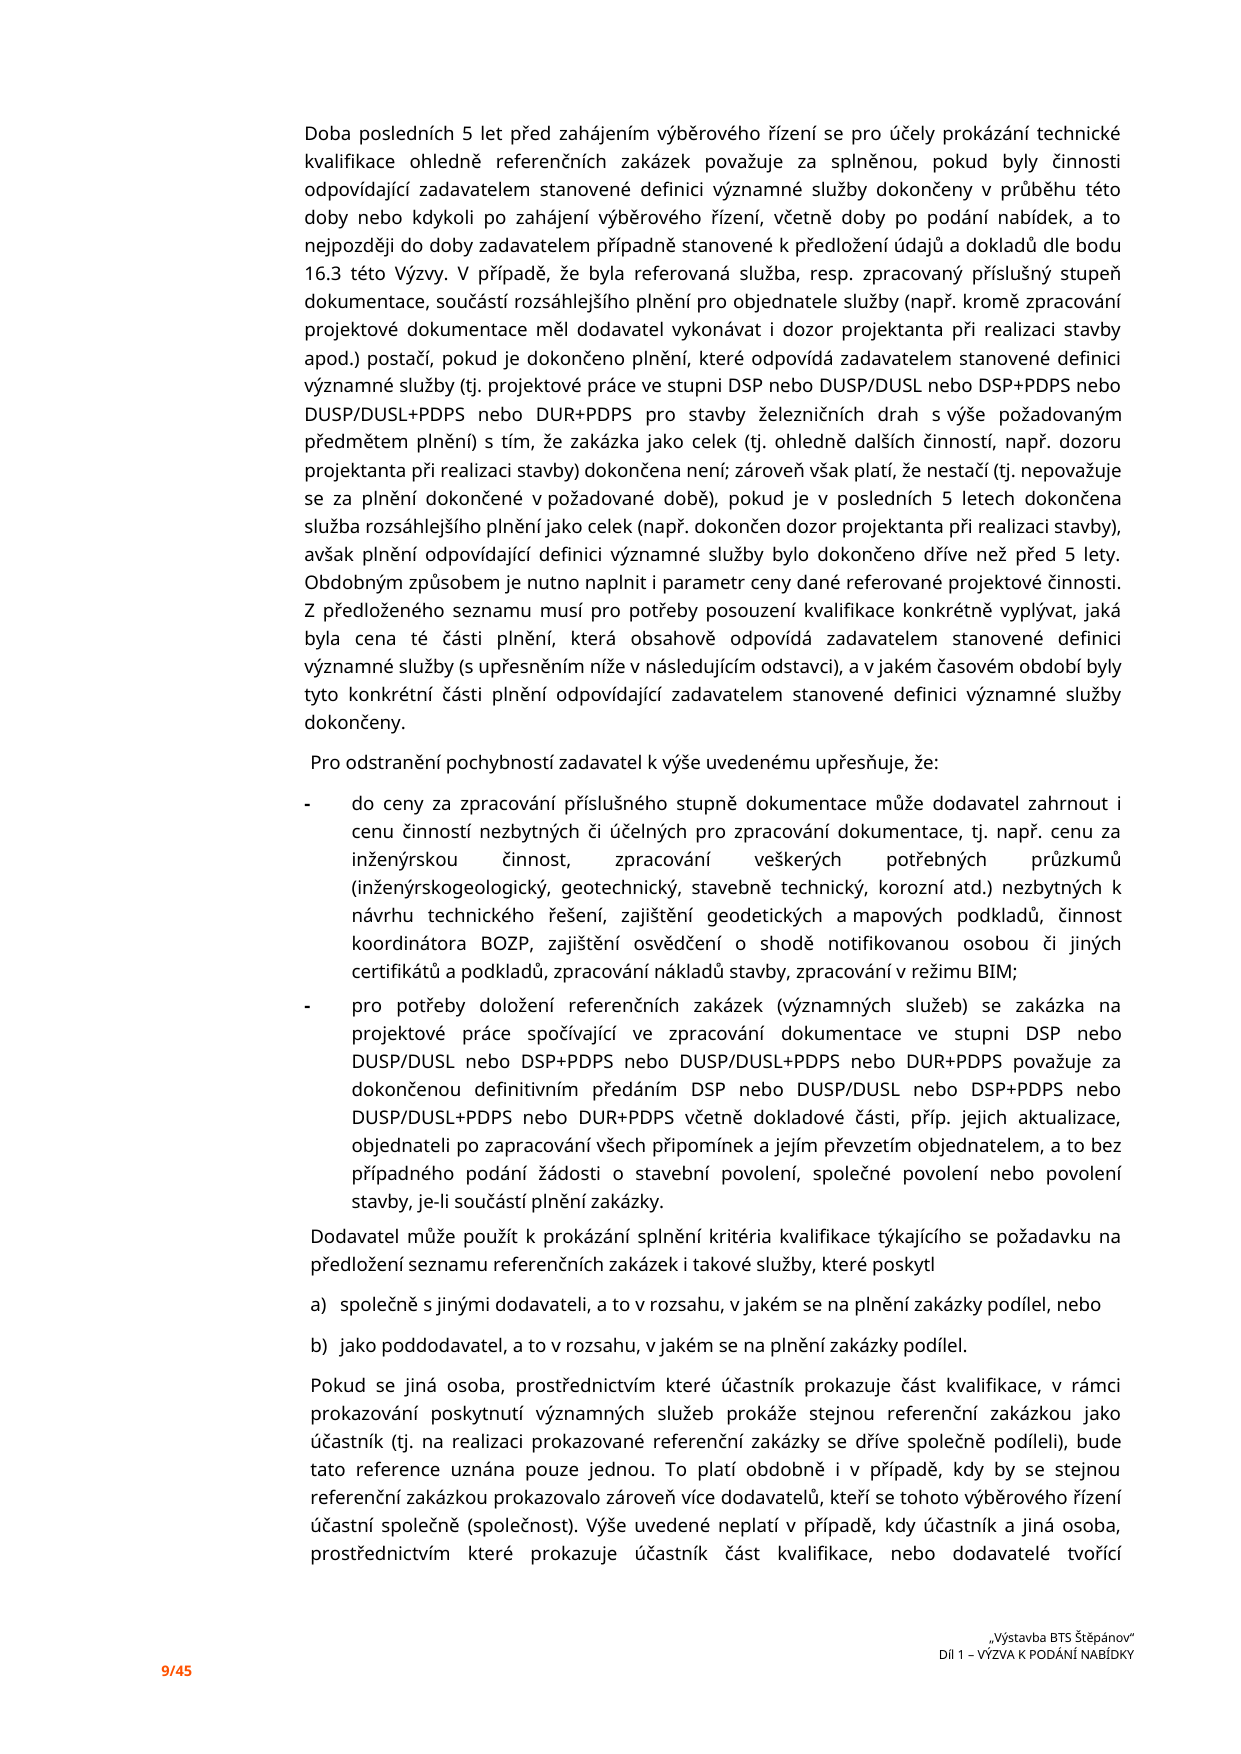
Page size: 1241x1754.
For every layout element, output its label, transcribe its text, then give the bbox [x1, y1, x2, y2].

text do ceny za zpracování příslušného stupně dokumentace může dodavatel zahrnout i cenu činností nezbytných či účelných pro zpracování dokumentace, tj. např. cenu za inženýrskou činnost, zpracování veškerých potřebných průzkumů (inženýrskogeologický, geotechnický, stavebně technický, korozní atd.) nezbytných k návrhu technického řešení, zajištění geodetických a mapových podkladů, činnost koordinátora BOZP, zajištění osvědčení o shodě notifikovanou osobou či jiných certifikátů a podkladů, zpracování nákladů stavby, zpracování v režimu BIM; [304, 790, 1122, 984]
text Doba posledních 5 let před zahájením výběrového řízení se pro účely prokázání technické kvalifikace ohledně referenčních zakázek považuje za splněnou, pokud byly činnosti odpovídající zadavatelem stanovené definici významné služby dokončeny v průběhu této doby nebo kdykoli po zahájení výběrového řízení, včetně doby po podání nabídek, a to nejpozději do doby zadavatelem případně stanovené k předložení údajů a dokladů dle bodu 16.3 této Výzvy. V případě, že byla referovaná služba, resp. zpracovaný příslušný stupeň dokumentace, součástí rozsáhlejšího plnění pro objednatele služby (např. kromě zpracování projektové dokumentace měl dodavatel vykonávat i dozor projektanta při realizaci stavby apod.) postačí, pokud je dokončeno plnění, které odpovídá zadavatelem stanovené definici významné služby (tj. projektové práce ve stupni DSP nebo DUSP/DUSL nebo DSP+PDPS nebo DUSP/DUSL+PDPS nebo DUR+PDPS pro stavby železničních drah s výše požadovaným předmětem plnění) s tím, že zakázka jako celek (tj. ohledně dalších činností, např. dozoru projektanta při realizaci stavby) dokončena není; zároveň však platí, že nestačí (tj. nepovažuje se za plnění dokončené v požadované době), pokud je v posledních 5 letech dokončena služba rozsáhlejšího plnění jako celek (např. dokončen dozor projektanta při realizaci stavby), avšak plnění odpovídající definici významné služby bylo dokončeno dříve než před 5 lety. Obdobným způsobem je nutno naplnit i parametr ceny dané referované projektové činnosti. Z předloženého seznamu musí pro potřeby posouzení kvalifikace konkrétně vyplývat, jaká byla cena té části plnění, která obsahově odpovídá zadavatelem stanovené definici významné služby (s upřesněním níže v následujícím odstavci), a v jakém časovém období byly tyto konkrétní části plnění odpovídající zadavatelem stanovené definici významné služby dokončeny. [304, 121, 1122, 734]
list společně s jinými dodavateli, a to v rozsahu, v jakém se na plnění zakázky podílel, nebo [310, 1291, 1122, 1317]
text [310, 1372, 1122, 1566]
list jako poddodavatel, a to v rozsahu, v jakém se na plnění zakázky podílel. [310, 1332, 1122, 1357]
text Pro odstranění pochybností zadavatel k výše uvedenému upřesňuje, že: [310, 749, 1122, 775]
text Dodavatel může použít k prokázání splnění kritéria kvalifikace týkajícího se požadavku na předložení seznamu referenčních zakázek i takové služby, které poskytl [310, 1223, 1122, 1276]
text pro potřeby doložení referenčních zakázek (významných služeb) se zakázka na projektové práce spočívající ve zpracování dokumentace ve stupni DSP nebo DUSP/DUSL nebo DSP+PDPS nebo DUSP/DUSL+PDPS nebo DUR+PDPS považuje za dokončenou definitivním předáním DSP nebo DUSP/DUSL nebo DSP+PDPS nebo DUSP/DUSL+PDPS nebo DUR+PDPS včetně dokladové části, příp. jejich aktualizace, objednateli po zapracování všech připomínek a jejím převzetím objednatelem, a to bez případného podání žádosti o stavební povolení, společné povolení nebo povolení stavby, je-li součástí plnění zakázky. [304, 992, 1122, 1214]
